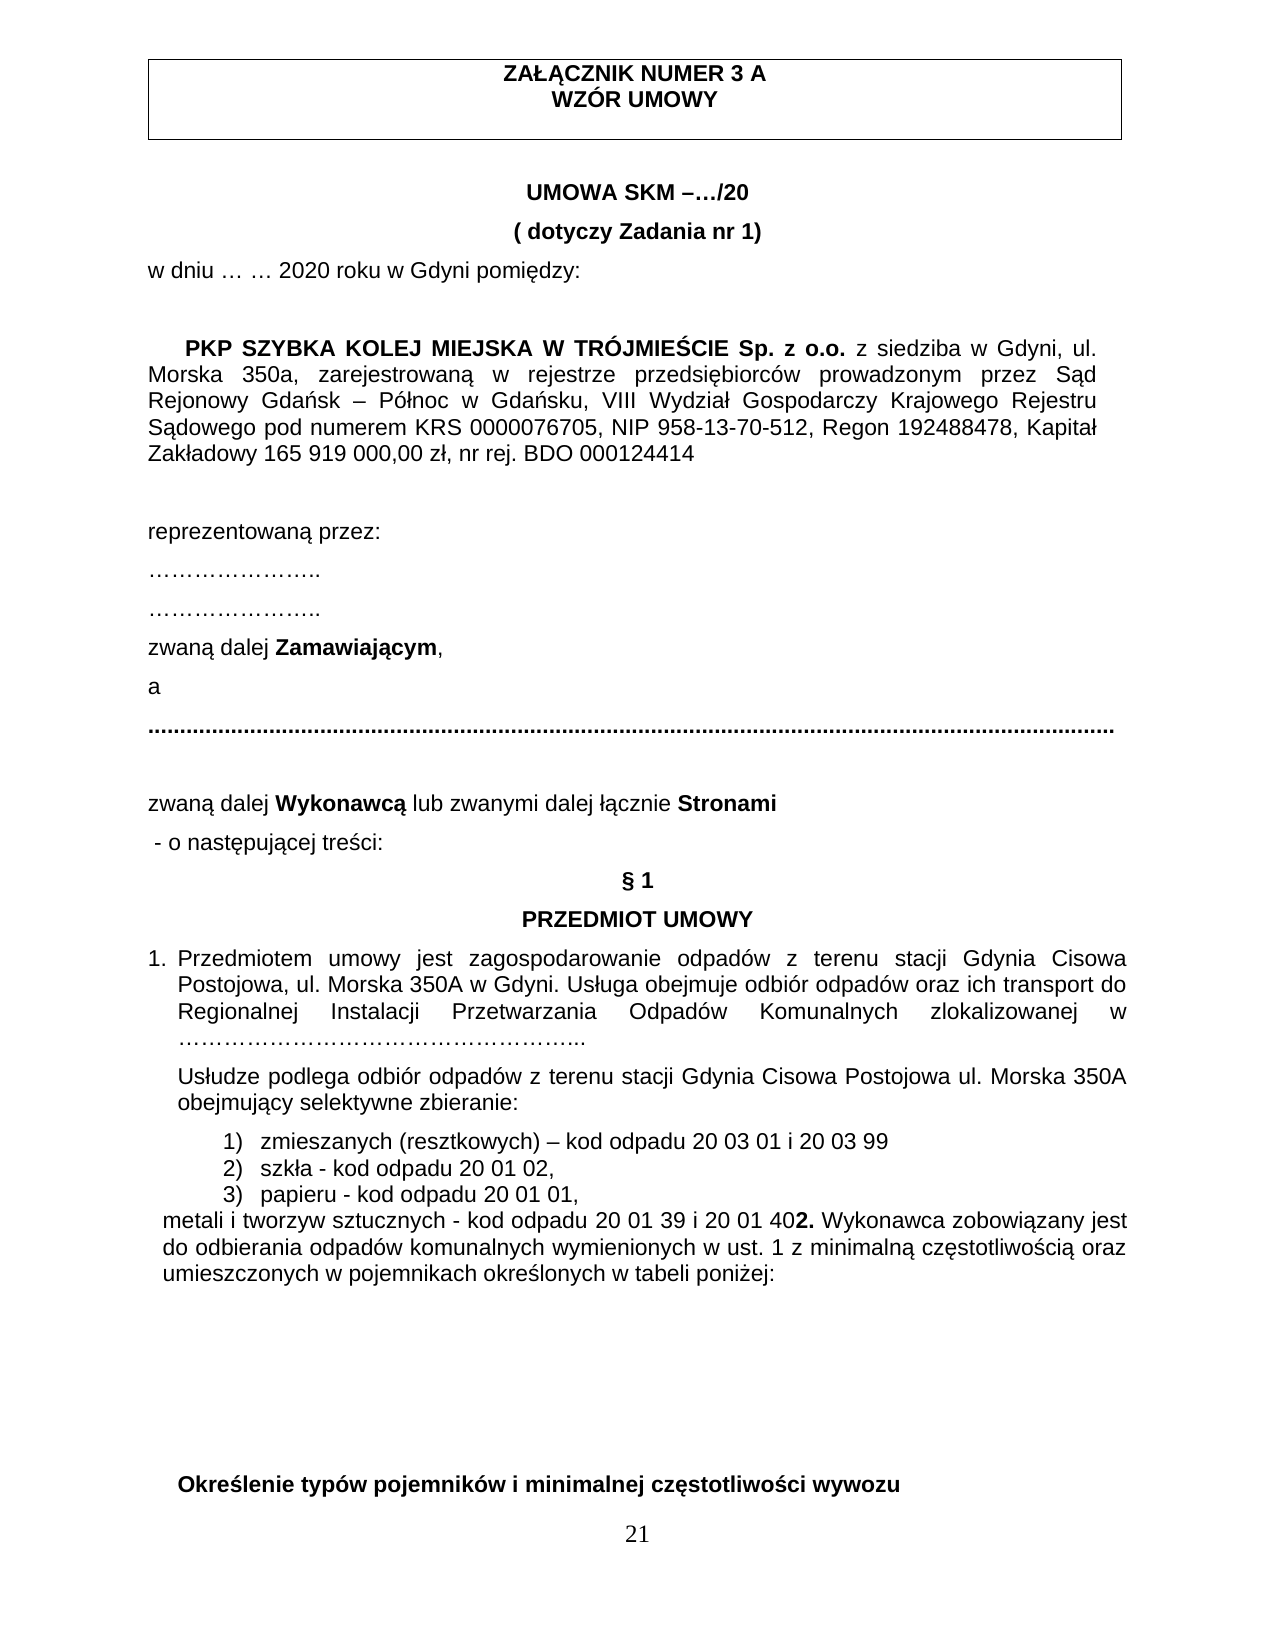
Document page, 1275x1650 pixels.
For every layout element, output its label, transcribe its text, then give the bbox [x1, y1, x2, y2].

table_header ZAŁĄCZNIK NUMER 3 A WZÓR UMOWY [149, 60, 1121, 139]
list papieru - kod odpadu 20 01 01, [223, 1181, 1127, 1207]
text ........................................................................................................................................................ [148, 712, 1127, 738]
text w dniu … … 2020 roku w Gdyni pomiędzy: [148, 257, 1127, 283]
text zwaną dalej Wykonawcą lub zwanymi dalej łącznie Stronami [148, 789, 1127, 816]
text ( dotyczy Zadania nr 1) [148, 218, 1127, 244]
text ………………….. [148, 556, 1127, 583]
text PKP SZYBKA KOLEJ MIEJSKA W TRÓJMIEŚCIE Sp. z o.o. z siedziba w Gdyni, ul. Morska 350a, zarejestrowaną w rejestrze przedsiębiorców prowadzonym przez Sąd Rejonowy Gdańsk – Północ w Gdańsku, VIII Wydział Gospodarczy Krajowego Rejestru Sądowego pod numerem KRS 0000076705, NIP 958-13-70-512, Regon 192488478, Kapitał Zakładowy 165 919 000,00 zł, nr rej. BDO 000124414 [148, 334, 1097, 466]
text PRZEDMIOT UMOWY [148, 906, 1127, 932]
text zwaną dalej Zamawiającym, [148, 634, 1127, 661]
text ………………….. [148, 595, 1127, 622]
text UMOWA SKM –…/20 [148, 179, 1127, 205]
text reprezentowaną przez: [148, 518, 1127, 544]
list szkła - kod odpadu 20 01 02, [223, 1154, 1127, 1181]
text Usłudze podlega odbiór odpadów z terenu stacji Gdynia Cisowa Postojowa ul. Morska 350A obejmujący selektywne zbieranie: [177, 1063, 1127, 1116]
text metali i tworzyw sztucznych - kod odpadu 20 01 39 i 20 01 402. Wykonawca zobowiązany jest do odbierania odpadów komunalnych wymienionych w ust. 1 z minimalną częstotliwością oraz umieszczonych w pojemnikach określonych w tabeli poniżej: [162, 1207, 1127, 1286]
text Określenie typów pojemników i minimalnej częstotliwości wywozu [177, 1471, 1127, 1497]
text - o następującej treści: [148, 828, 1127, 855]
text § 1 [148, 867, 1127, 894]
list zmieszanych (resztkowych) – kod odpadu 20 03 01 i 20 03 99 [223, 1128, 1127, 1154]
text a [148, 673, 1127, 699]
list Przedmiotem umowy jest zagospodarowanie odpadów z terenu stacji Gdynia Cisowa Postojowa, ul. Morska 350A w Gdyni. Usługa obejmuje odbiór odpadów oraz ich transport do Regionalnej Instalacji Przetwarzania Odpadów Komunalnych zlokalizowanej w ……………………………………………... [148, 945, 1127, 1050]
